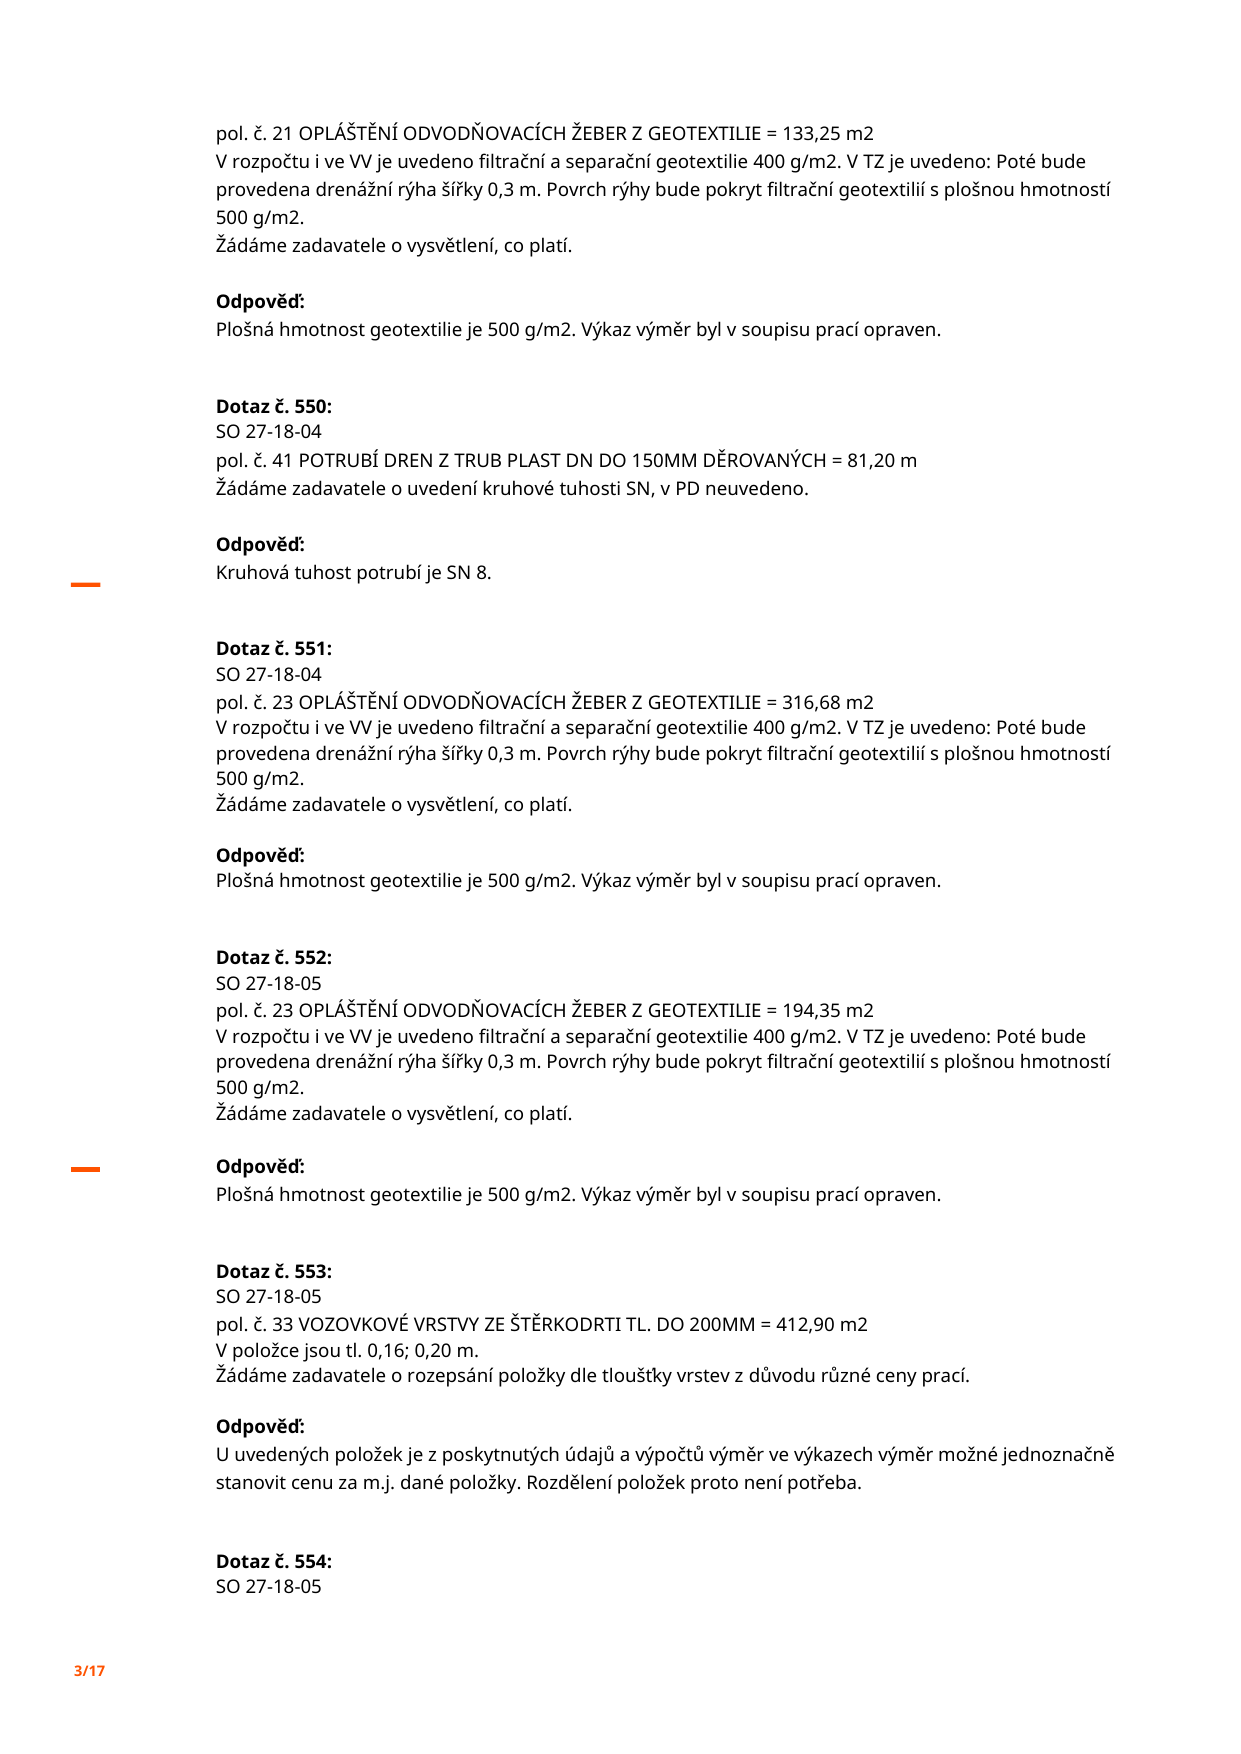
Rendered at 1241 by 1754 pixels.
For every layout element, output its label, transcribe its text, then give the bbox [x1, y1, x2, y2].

text Plošná hmotnost geotextilie je 500 g/m2. Výkaz výměr byl v soupisu prací opraven. [216, 1181, 1122, 1207]
text Dotaz č. 550: [216, 393, 1122, 419]
text Odpověď: [216, 531, 1122, 556]
text Dotaz č. 553: [216, 1258, 1122, 1283]
text Odpověď: [216, 1414, 1122, 1439]
text Plošná hmotnost geotextilie je 500 g/m2. Výkaz výměr byl v soupisu prací opraven. [216, 868, 1122, 893]
text SO 27-18-04 [216, 661, 1122, 687]
text Plošná hmotnost geotextilie je 500 g/m2. Výkaz výměr byl v soupisu prací opraven. [216, 317, 1122, 342]
text Dotaz č. 551: [216, 636, 1122, 661]
text pol. č. 41 POTRUBÍ DREN Z TRUB PLAST DN DO 150MM DĚROVANÝCH = 81,20 m Žádáme zadavatele o uvedení kruhové tuhosti SN, v PD neuvedeno. [216, 447, 1122, 500]
text pol. č. 23 OPLÁŠTĚNÍ ODVODŇOVACÍCH ŽEBER Z GEOTEXTILIE = 316,68 m2 V rozpočtu i ve VV je uvedeno filtrační a separační geotextilie 400 g/m2. V TZ je uvedeno: Poté bude provedena drenážní rýha šířky 0,3 m. Povrch rýhy bude pokryt filtrační geotextilií s plošnou hmotností 500 g/m2. Žádáme zadavatele o vysvětlení, co platí. [216, 689, 1122, 817]
text pol. č. 21 OPLÁŠTĚNÍ ODVODŇOVACÍCH ŽEBER Z GEOTEXTILIE = 133,25 m2 V rozpočtu i ve VV je uvedeno filtrační a separační geotextilie 400 g/m2. V TZ je uvedeno: Poté bude provedena drenážní rýha šířky 0,3 m. Povrch rýhy bude pokryt filtrační geotextilií s plošnou hmotností 500 g/m2. Žádáme zadavatele o vysvětlení, co platí. [216, 121, 1122, 258]
text Kruhová tuhost potrubí je SN 8. [216, 559, 1122, 584]
text Dotaz č. 552: [216, 944, 1122, 970]
text Odpověď: [216, 1153, 1122, 1179]
text SO 27-18-04 [216, 419, 1122, 444]
text SO 27-18-05 [216, 970, 1122, 995]
text pol. č. 33 VOZOVKOVÉ VRSTVY ZE ŠTĚRKODRTI TL. DO 200MM = 412,90 m2 V položce jsou tl. 0,16; 0,20 m. Žádáme zadavatele o rozepsání položky dle tloušťky vrstev z důvodu různé ceny prací. [216, 1312, 1122, 1388]
text pol. č. 23 OPLÁŠTĚNÍ ODVODŇOVACÍCH ŽEBER Z GEOTEXTILIE = 194,35 m2 V rozpočtu i ve VV je uvedeno filtrační a separační geotextilie 400 g/m2. V TZ je uvedeno: Poté bude provedena drenážní rýha šířky 0,3 m. Povrch rýhy bude pokryt filtrační geotextilií s plošnou hmotností 500 g/m2. Žádáme zadavatele o vysvětlení, co platí. [216, 998, 1122, 1125]
text Odpověď: [216, 289, 1122, 314]
text Dotaz č. 554: [216, 1548, 1122, 1574]
text Odpověď: [216, 842, 1122, 868]
text SO 27-18-05 [216, 1283, 1122, 1309]
text SO 27-18-05 [216, 1574, 1122, 1599]
